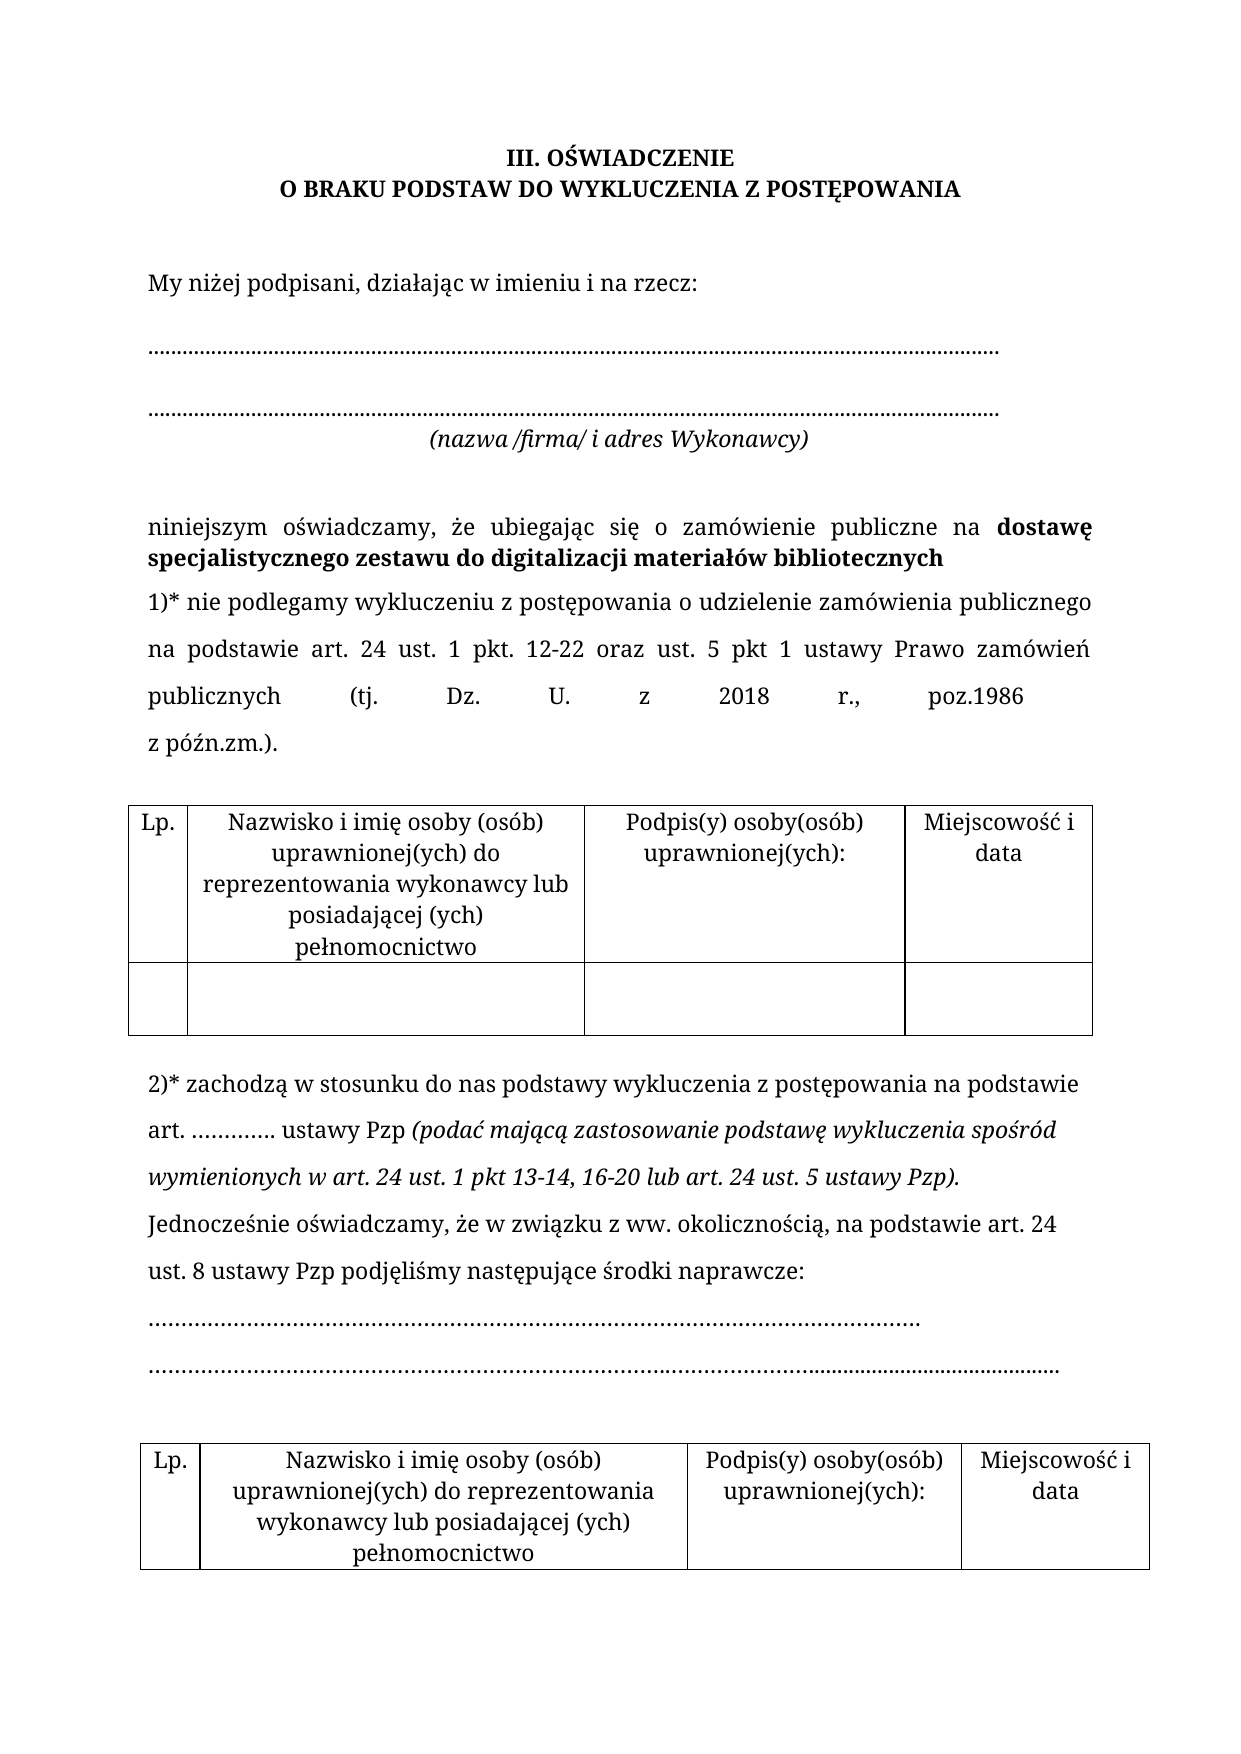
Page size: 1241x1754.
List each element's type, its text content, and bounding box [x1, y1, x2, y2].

text ..................................................................................................................................................... [148, 392, 1092, 423]
text (nazwa /firma/ i adres Wykonawcy) [148, 423, 1092, 455]
table_header Miejscowość i data [906, 806, 1092, 962]
text 2)* zachodzą w stosunku do nas podstawy wykluczenia z postępowania na podstawie art. …………. ustawy Pzp (podać mającą zastosowanie podstawę wykluczenia spośród wymienionych w art. 24 ust. 1 pkt 13-14, 16-20 lub art. 24 ust. 5 ustawy Pzp). Jednocześnie oświadczamy, że w związku z ww. okolicznością, na podstawie art. 24 ust. 8 ustawy Pzp podjęliśmy następujące środki naprawcze: ……………………………………………………………………………………………………….……………………………………………………………………..…………………............................................ [148, 1067, 1092, 1380]
text 1)* nie podlegamy wykluczeniu z postępowania o udzielenie zamówienia publicznego na podstawie art. 24 ust. 1 pkt. 12-22 oraz ust. 5 pkt 1 ustawy Prawo zamówień publicznych (tj. Dz. U. z 2018 r., poz.1986 z późn.zm.). [148, 586, 1092, 758]
text O BRAKU PODSTAW DO WYKLUCZENIA Z POSTĘPOWANIA [148, 173, 1092, 205]
text III. OŚWIADCZENIE [148, 142, 1092, 173]
table_header Lp. [129, 806, 187, 962]
table_header Nazwisko i imię osoby (osób) uprawnionej(ych) do reprezentowania wykonawcy lub posiadającej (ych) pełnomocnictwo [188, 806, 584, 962]
table_cell [188, 963, 584, 1035]
table_cell [906, 963, 1092, 1035]
table_header Miejscowość i data [962, 1444, 1149, 1568]
text My niżej podpisani, działając w imieniu i na rzecz: [148, 267, 1092, 298]
table_cell [585, 963, 904, 1035]
table_header Podpis(y) osoby(osób) uprawnionej(ych): [585, 806, 904, 962]
table_cell [129, 963, 187, 1035]
table_header Lp. [141, 1444, 199, 1568]
text niniejszym oświadczamy, że ubiegając się o zamówienie publiczne na dostawę specjalistycznego zestawu do digitalizacji materiałów bibliotecznych [148, 511, 1092, 573]
text ..................................................................................................................................................... [148, 330, 1092, 361]
table_header Podpis(y) osoby(osób) uprawnionej(ych): [688, 1444, 961, 1568]
table_header Nazwisko i imię osoby (osób) uprawnionej(ych) do reprezentowania wykonawcy lub posiadającej (ych) pełnomocnictwo [201, 1444, 687, 1568]
